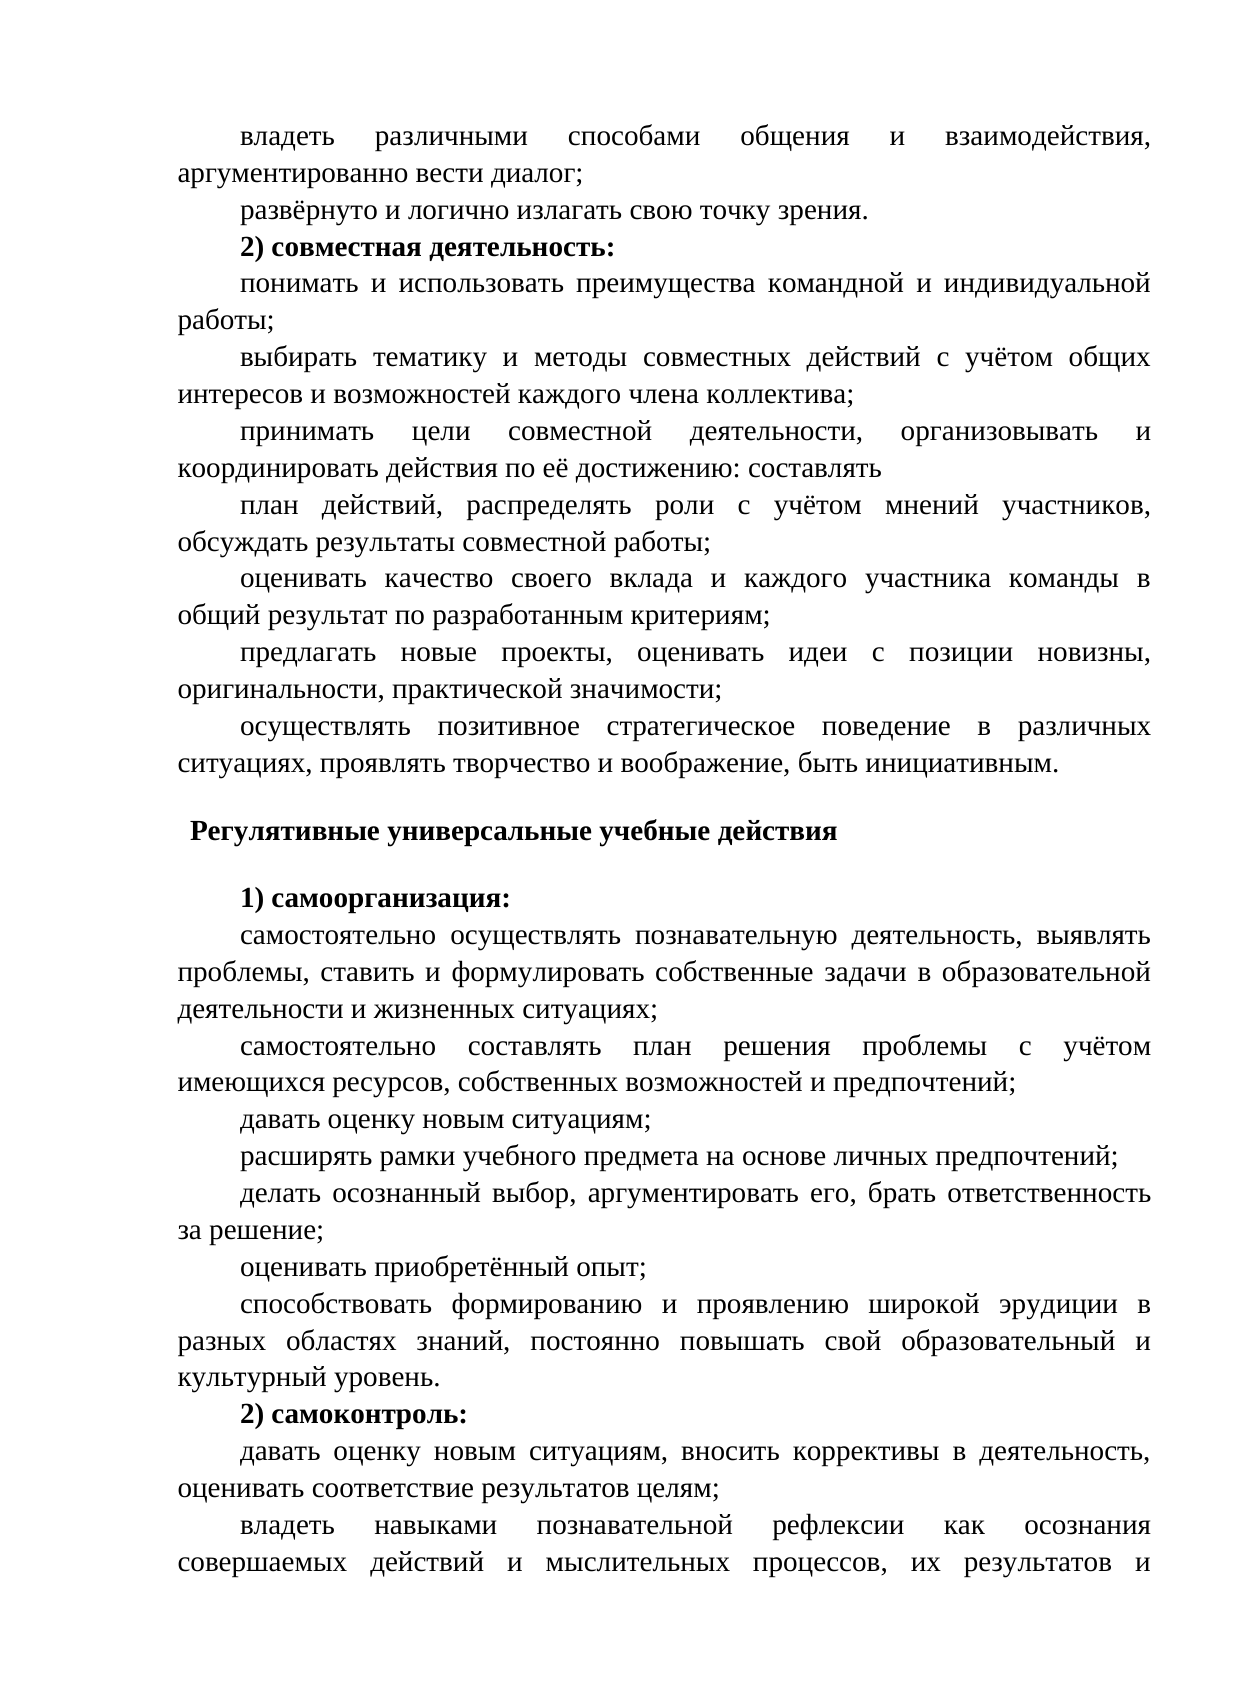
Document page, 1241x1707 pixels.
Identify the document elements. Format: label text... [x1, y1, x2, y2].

text делать осознанный выбор, аргументировать его, брать ответственность за решение; [177, 1175, 1152, 1246]
text 2) самоконтроль: [177, 1396, 1152, 1430]
text оценивать качество своего вклада и каждого участника команды в общий результат по разработанным критериям; [177, 561, 1152, 631]
text давать оценку новым ситуациям; [177, 1101, 1152, 1135]
text самостоятельно осуществлять познавательную деятельность, выявлять проблемы, ставить и формулировать собственные задачи в образовательной деятельности и жизненных ситуациях; [177, 917, 1152, 1024]
text оценивать приобретённый опыт; [177, 1249, 1152, 1282]
text Регулятивные универсальные учебные действия [190, 813, 1152, 846]
text принимать цели совместной деятельности, организовывать и координировать действия по её достижению: составлять [177, 413, 1152, 483]
text осуществлять позитивное стратегическое поведение в различных ситуациях, проявлять творчество и воображение, быть инициативным. [177, 708, 1152, 778]
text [177, 1507, 1152, 1577]
text выбирать тематику и методы совместных действий с учётом общих интересов и возможностей каждого члена коллектива; [177, 339, 1152, 410]
text 2) совместная деятельность: [177, 229, 1152, 262]
text план действий, распределять роли с учётом мнений участников, обсуждать результаты совместной работы; [177, 487, 1152, 557]
text давать оценку новым ситуациям, вносить коррективы в деятельность, оценивать соответствие результатов целям; [177, 1433, 1152, 1504]
text расширять рамки учебного предмета на основе личных предпочтений; [177, 1138, 1152, 1172]
text развёрнуто и логично излагать свою точку зрения. [177, 192, 1152, 225]
text 1) самоорганизация: [177, 880, 1152, 914]
text предлагать новые проекты, оценивать идеи с позиции новизны, оригинальности, практической значимости; [177, 634, 1152, 705]
text самостоятельно составлять план решения проблемы с учётом имеющихся ресурсов, собственных возможностей и предпочтений; [177, 1028, 1152, 1098]
text способствовать формированию и проявлению широкой эрудиции в разных областях знаний, постоянно повышать свой образовательный и культурный уровень. [177, 1286, 1152, 1393]
text понимать и использовать преимущества командной и индивидуальной работы; [177, 266, 1152, 336]
text владеть различными способами общения и взаимодействия, аргументированно вести диалог; [177, 118, 1152, 188]
